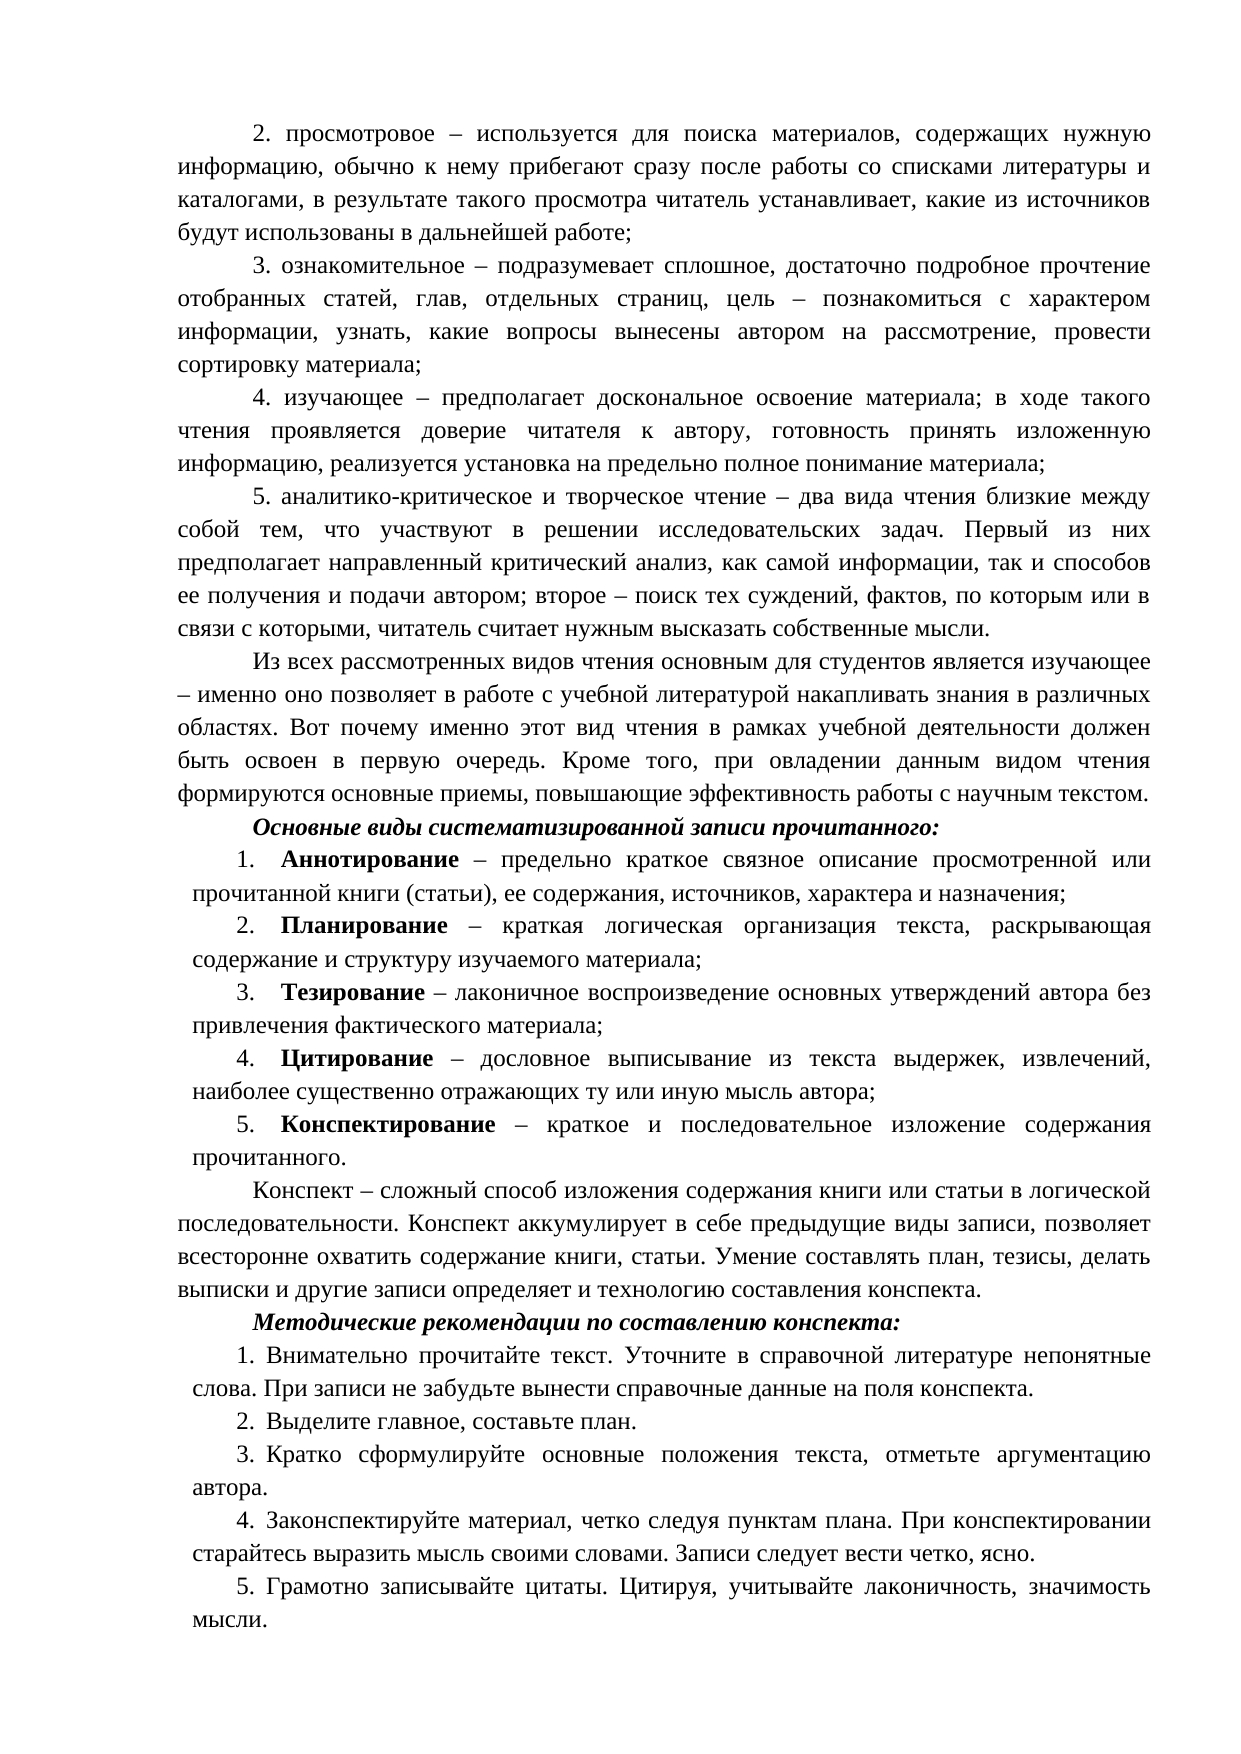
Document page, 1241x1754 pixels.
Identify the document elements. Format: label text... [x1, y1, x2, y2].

list Планирование – краткая логическая организация текста, раскрывающая содержание и структуру изучаемого материала; [192, 911, 1152, 972]
list Тезирование – лаконичное воспроизведение основных утверждений автора без привлечения фактического материала; [192, 977, 1152, 1038]
list Выделите главное, составьте план. [192, 1406, 1152, 1435]
text 5. аналитико-критическое и творческое чтение – два вида чтения близкие между собой тем, что участвуют в решении исследовательских задач. Первый из них предполагает направленный критический анализ, как самой информации, так и способов ее получения и подачи автором; второе – поиск тех суждений, фактов, по которым или в связи с которыми, читатель считает нужным высказать собственные мысли. [177, 481, 1152, 642]
text Из всех рассмотренных видов чтения основным для студентов является изучающее – именно оно позволяет в работе с учебной литературой накапливать знания в различных областях. Вот почему именно этот вид чтения в рамках учебной деятельности должен быть освоен в первую очередь. Кроме того, при овладении данным видом чтения формируются основные приемы, повышающие эффективность работы с научным текстом. [177, 646, 1152, 807]
list Цитирование – дословное выписывание из текста выдержек, извлечений, наиболее существенно отражающих ту или иную мысль автора; [192, 1043, 1152, 1104]
list Грамотно записывайте цитаты. Цитируя, учитывайте лаконичность, значимость мысли. [192, 1571, 1152, 1633]
list Аннотирование – предельно краткое связное описание просмотренной или прочитанной книги (статьи), ее содержания, источников, характера и назначения; [192, 844, 1152, 906]
list Кратко сформулируйте основные положения текста, отметьте аргументацию автора. [192, 1439, 1152, 1501]
text 2. просмотровое – используется для поиска материалов, содержащих нужную информацию, обычно к нему прибегают сразу после работы со списками литературы и каталогами, в результате такого просмотра читатель устанавливает, какие из источников будут использованы в дальнейшей работе; [177, 118, 1152, 246]
text Методические рекомендации по составлению конспекта: [177, 1307, 1152, 1336]
text 4. изучающее – предполагает доскональное освоение материала; в ходе такого чтения проявляется доверие читателя к автору, готовность принять изложенную информацию, реализуется установка на предельно полное понимание материала; [177, 382, 1152, 477]
text Основные виды систематизированной записи прочитанного: [177, 812, 1152, 840]
text Конспект – сложный способ изложения содержания книги или статьи в логической последовательности. Конспект аккумулирует в себе предыдущие виды записи, позволяет всесторонне охватить содержание книги, статьи. Умение составлять план, тезисы, делать выписки и другие записи определяет и технологию составления конспекта. [177, 1175, 1152, 1303]
list Внимательно прочитайте текст. Уточните в справочной литературе непонятные слова. При записи не забудьте вынести справочные данные на поля конспекта. [192, 1340, 1152, 1402]
list Законспектируйте материал, четко следуя пунктам плана. При конспектировании старайтесь выразить мысль своими словами. Записи следует вести четко, ясно. [192, 1505, 1152, 1567]
list Конспектирование – краткое и последовательное изложение содержания прочитанного. [192, 1109, 1152, 1171]
text 3. ознакомительное – подразумевает сплошное, достаточно подробное прочтение отобранных статей, глав, отдельных страниц, цель – познакомиться с характером информации, узнать, какие вопросы вынесены автором на рассмотрение, провести сортировку материала; [177, 250, 1152, 378]
